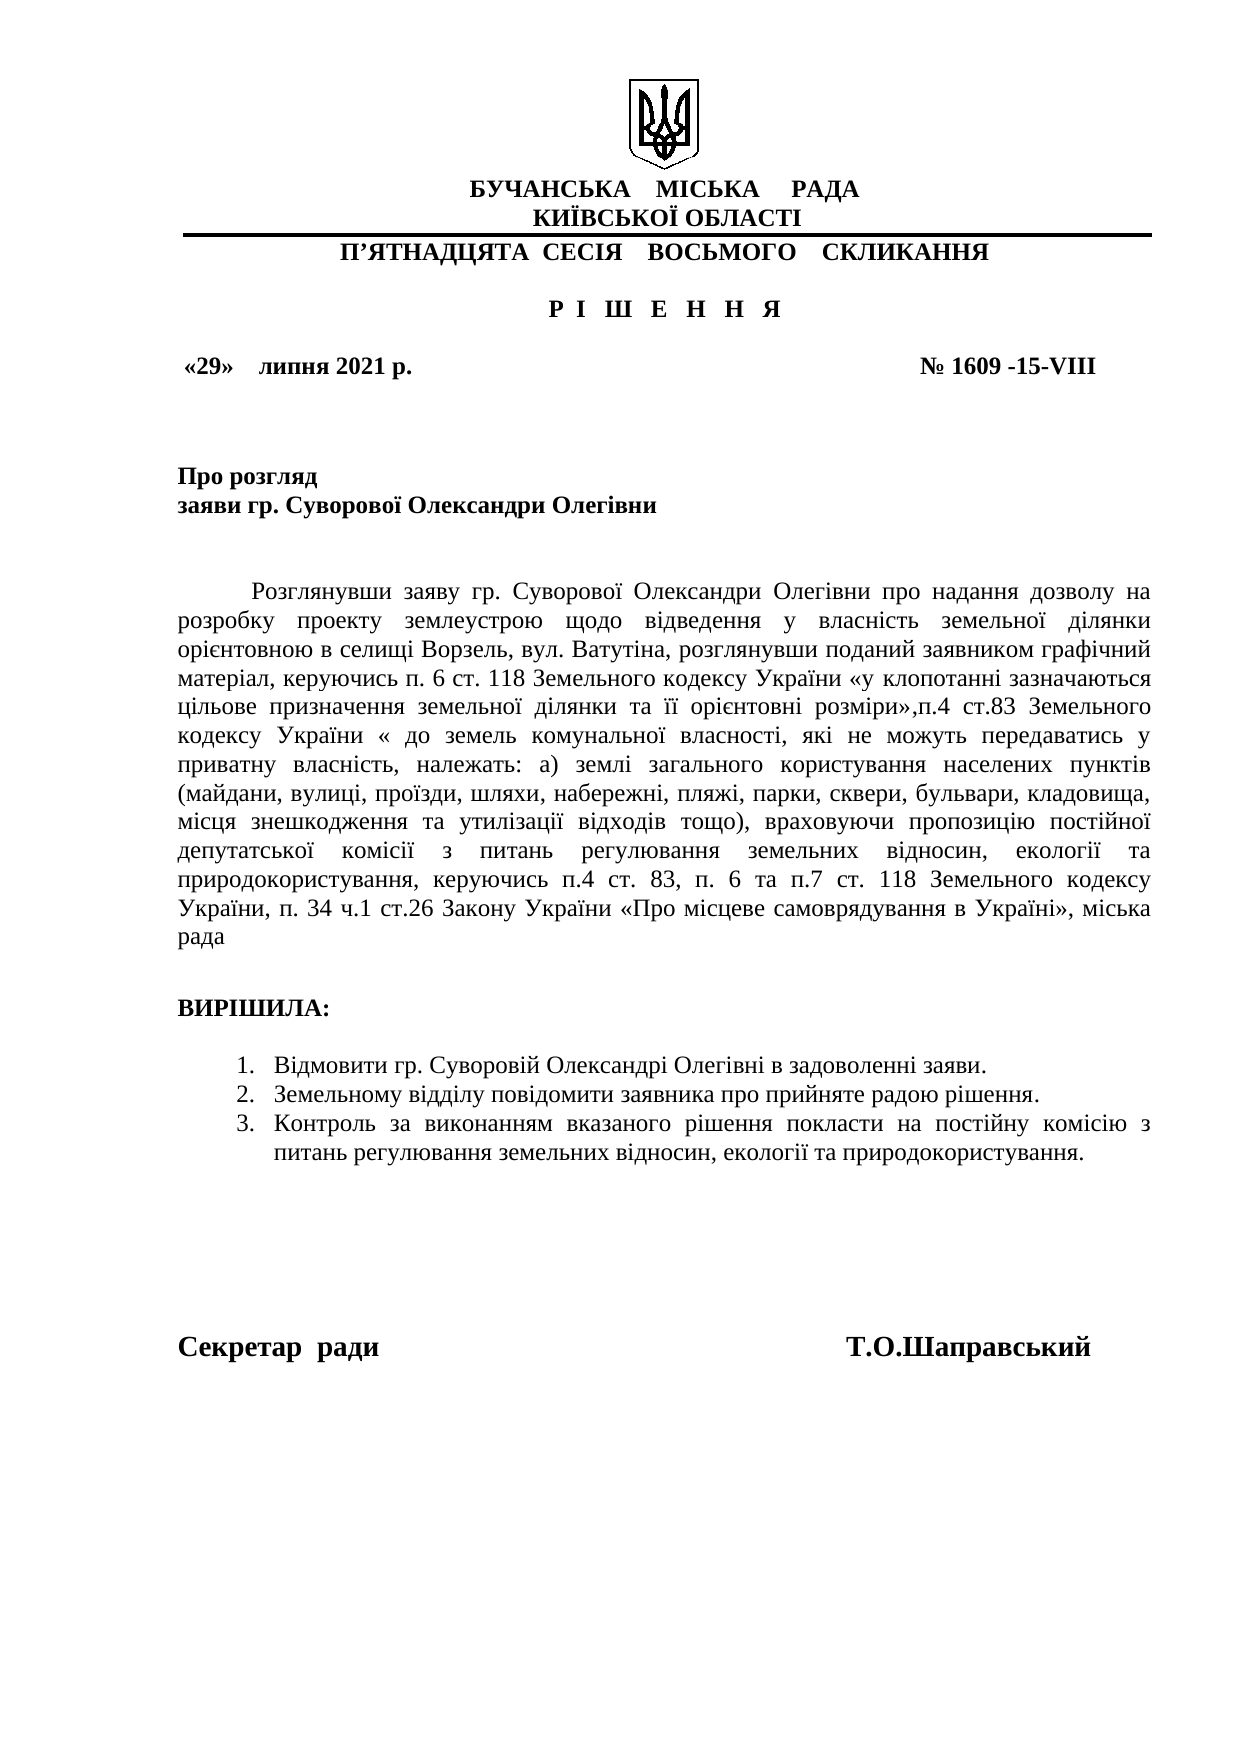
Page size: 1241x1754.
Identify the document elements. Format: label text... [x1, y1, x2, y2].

text Секретар ради Т.О.Шаправський [177, 1329, 1152, 1362]
list Відмовити гр. Суворовій Олександрі Олегівні в задоволенні заяви. [236, 1050, 1152, 1079]
text П’ЯТНАДЦЯТА СЕСІЯ ВОСЬМОГО СКЛИКАННЯ [177, 237, 1152, 265]
text «29» липня 2021 р. № 1609 -15-VIIІ [177, 351, 1152, 379]
text ВИРІШИЛА: [177, 993, 1152, 1022]
list Контроль за виконанням вказаного рішення покласти на постійну комісію з питань регулювання земельних відносин, екології та природокористування. [236, 1108, 1152, 1165]
text Р І Ш Е Н Н Я [177, 294, 1152, 323]
text Розглянувши заяву гр. Суворової Олександри Олегівни про надання дозволу на розробку проекту землеустрою щодо відведення у власність земельної ділянки орієнтовною в селищі Ворзель, вул. Ватутіна, розглянувши поданий заявником графічний матеріал, керуючись п. 6 ст. 118 Земельного кодексу України «у клопотанні зазначаються цільове призначення земельної ділянки та її орієнтовні розміри»,п.4 ст.83 Земельного кодексу України « до земель комунальної власності, які не можуть передаватись у приватну власність, належать: а) землі загального користування населених пунктів (майдани, вулиці, проїзди, шляхи, набережні, пляжі, парки, сквери, бульвари, кладовища, місця знешкодження та утилізації відходів тощо), враховуючи пропозицію постійної депутатської комісії з питань регулювання земельних відносин, екології та природокористування, керуючись п.4 ст. 83, п. 6 та п.7 ст. 118 Земельного кодексу України, п. 34 ч.1 ст.26 Закону України «Про місцеве самоврядування в Україні», міська рада [177, 691, 1152, 950]
text заяви гр. Суворової Олександри Олегівни [177, 490, 1152, 519]
text КИЇВСЬКОЇ ОБЛАСТІ [183, 203, 1152, 233]
text БУЧАНСЬКА МІСЬКА РАДА [177, 174, 1152, 203]
text Про розгляд [177, 461, 1152, 490]
text Розглянувши заяву гр. Суворової Олександри Олегівни про надання дозволу на розробку проекту землеустрою щодо відведення у власність земельної ділянки орієнтовною в селищі Ворзель, вул. Ватутіна, розглянувши поданий заявником графічний матеріал, керуючись п. 6 ст. 118 Земельного кодексу України «у клопотанні зазначаються цільове призначення земельної ділянки та її орієнтовні розміри»,п.4 ст.83 Земельного кодексу України « до земель комунальної власності, які не можуть передаватись у приватну власність, належать: а) землі загального користування населених пунктів (майдани, вулиці, проїзди, шляхи, набережні, пляжі, парки, сквери, бульвари, кладовища, місця знешкодження та утилізації відходів тощо), враховуючи пропозицію постійної депутатської комісії з питань регулювання земельних відносин, екології та природокористування, керуючись п.4 ст. 83, п. 6 та п.7 ст. 118 Земельного кодексу України, п. 34 ч.1 ст.26 Закону України «Про місцеве самоврядування в Україні», міська рада [177, 576, 1152, 691]
list Земельному відділу повідомити заявника про прийняте радою рішення. [236, 1079, 1152, 1108]
